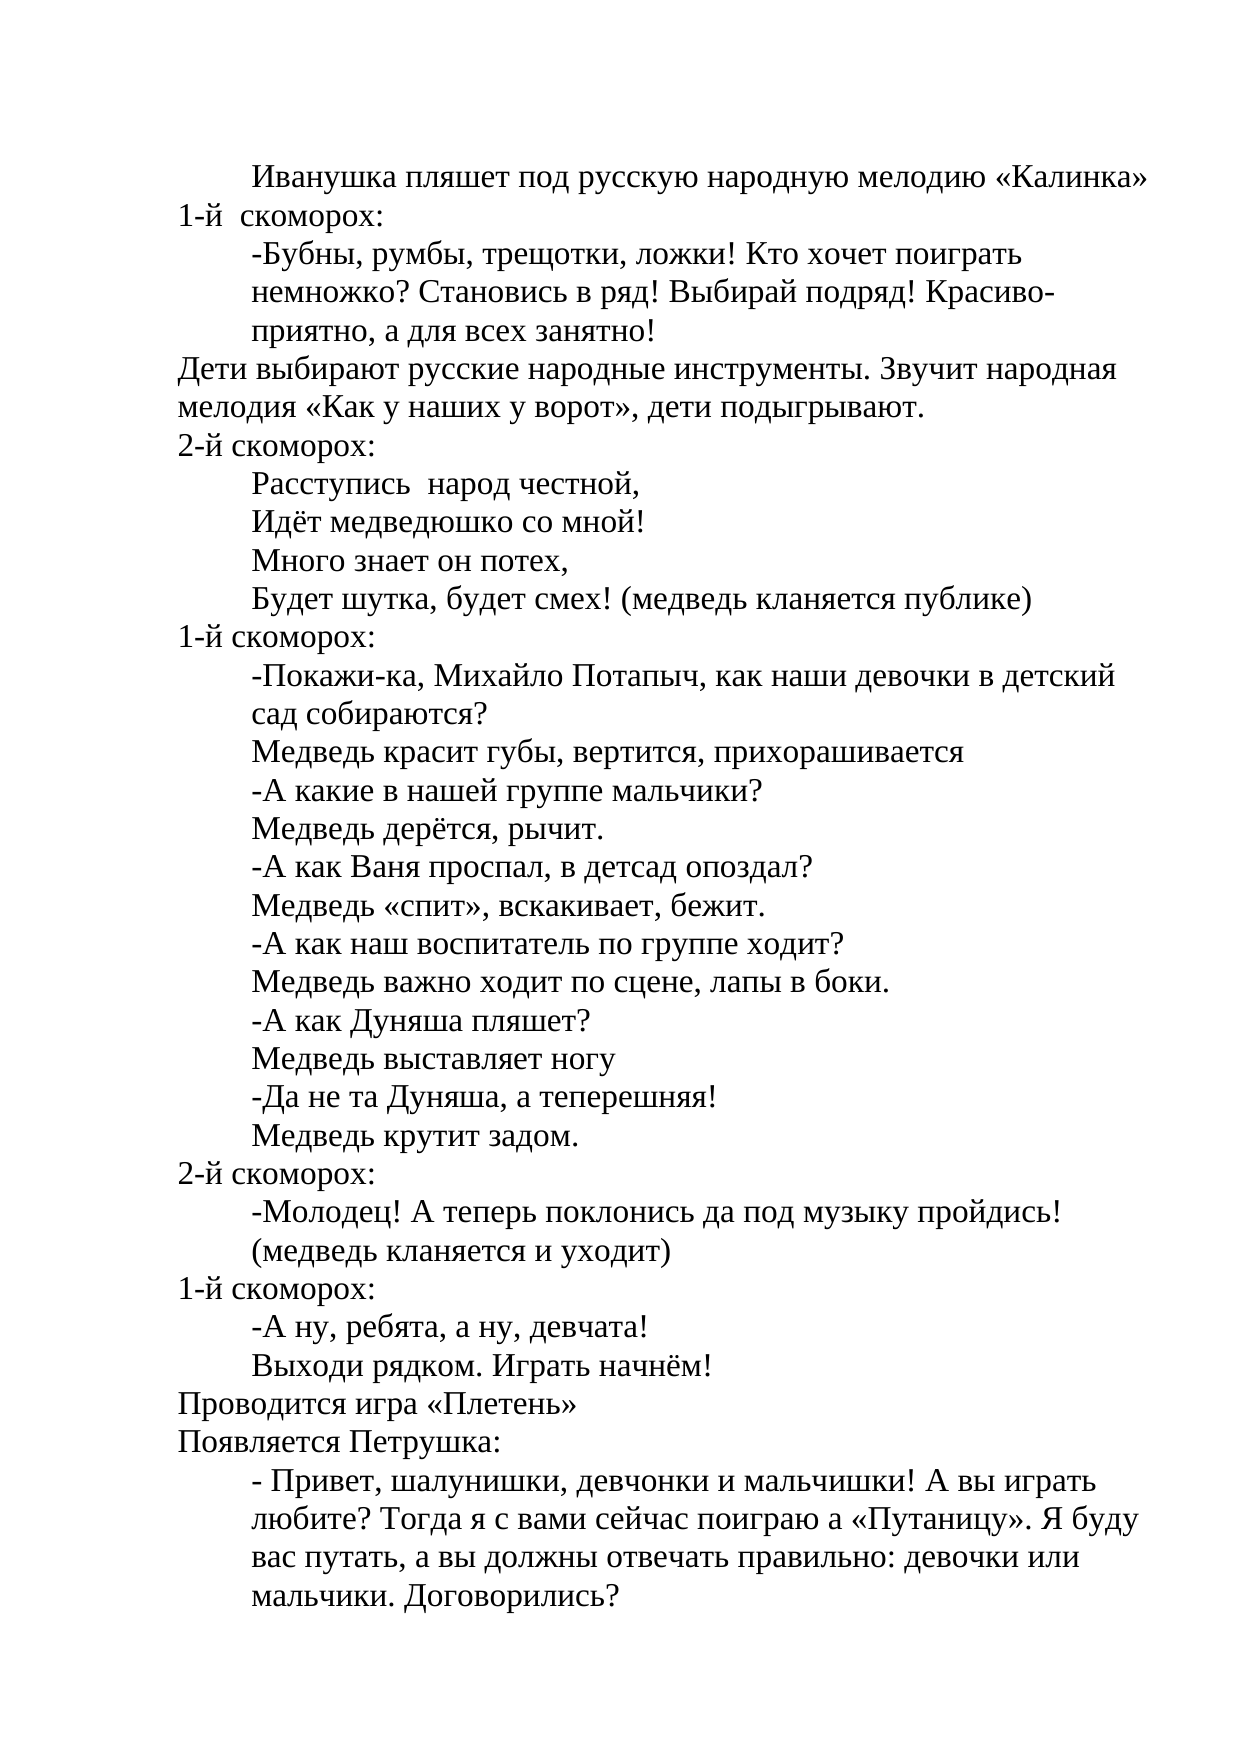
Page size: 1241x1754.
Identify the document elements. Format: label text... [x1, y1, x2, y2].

text Расступись народ честной, [251, 463, 1152, 501]
text Медведь красит губы, вертится, прихорашивается [251, 731, 1152, 770]
text -А как Ваня проспал, в детсад опоздал? [251, 846, 1152, 885]
text 2-й скоморох: [177, 1153, 1152, 1191]
text Медведь «спит», вскакивает, бежит. [251, 885, 1152, 923]
text -А как наш воспитатель по группе ходит? [251, 923, 1152, 961]
text -А какие в нашей группе мальчики? [251, 770, 1152, 808]
text Выходи рядком. Играть начнём! [251, 1345, 1152, 1383]
text -Покажи-ка, Михайло Потапыч, как наши девочки в детский сад собираются? [251, 655, 1152, 731]
text 1-й скоморох: [177, 616, 1152, 655]
text Идёт медведюшко со мной! [251, 501, 1152, 540]
text Медведь важно ходит по сцене, лапы в боки. [251, 961, 1152, 1000]
text -Молодец! А теперь поклонись да под музыку пройдись! (медведь кланяется и уходит) [251, 1191, 1152, 1268]
text Проводится игра «Плетень» [177, 1383, 1152, 1421]
text -А как Дуняша пляшет? [251, 1000, 1152, 1038]
text 1-й скоморох: [177, 195, 1152, 233]
text 1-й скоморох: [177, 1268, 1152, 1306]
text - Привет, шалунишки, девчонки и мальчишки! А вы играть любите? Тогда я с вами сейчас поиграю а «Путаницу». Я буду вас путать, а вы должны отвечать правильно: девочки или мальчики. Договорились? [251, 1460, 1152, 1613]
text Будет шутка, будет смех! (медведь кланяется публике) [251, 578, 1152, 616]
text -Бубны, румбы, трещотки, ложки! Кто хочет поиграть немножко? Становись в ряд! Выбирай подряд! Красиво-приятно, а для всех занятно! [251, 233, 1152, 348]
text -А ну, ребята, а ну, девчата! [251, 1306, 1152, 1345]
text Дети выбирают русские народные инструменты. Звучит народная мелодия «Как у наших у ворот», дети подыгрывают. [177, 348, 1152, 425]
text Иванушка пляшет под русскую народную мелодию «Калинка» [251, 156, 1152, 195]
text 2-й скоморох: [177, 425, 1152, 463]
text -Да не та Дуняша, а теперешняя! [251, 1076, 1152, 1115]
text Медведь выставляет ногу [251, 1038, 1152, 1076]
text Много знает он потех, [251, 540, 1152, 578]
text Появляется Петрушка: [177, 1421, 1152, 1460]
text Медведь дерётся, рычит. [251, 808, 1152, 846]
text Медведь крутит задом. [251, 1115, 1152, 1153]
